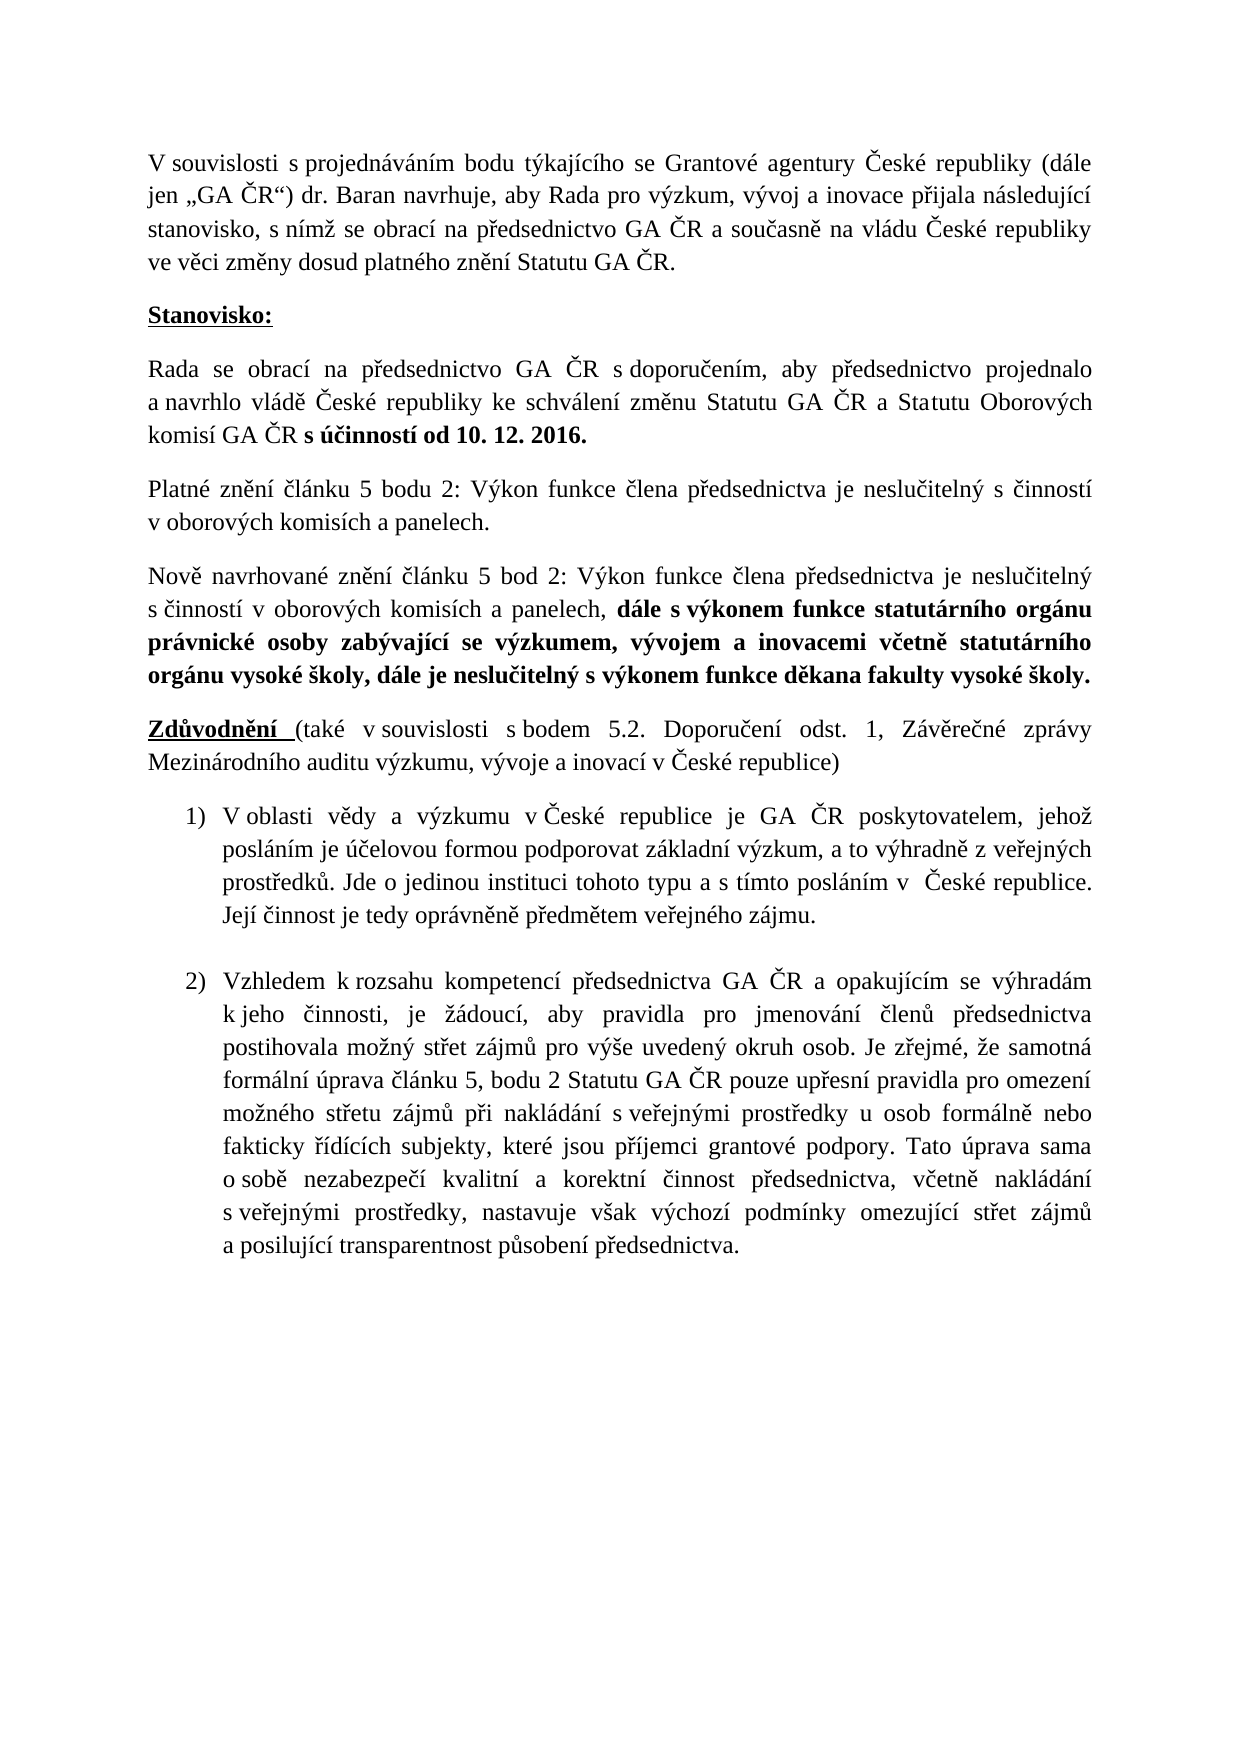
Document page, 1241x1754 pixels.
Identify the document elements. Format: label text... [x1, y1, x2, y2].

text Platné znění článku 5 bodu 2: Výkon funkce člena předsednictva je neslučitelný s činností v oborových komisích a panelech. [148, 474, 1093, 536]
list Vzhledem k rozsahu kompetencí předsednictva GA ČR a opakujícím se výhradám k jeho činnosti, je žádoucí, aby pravidla pro jmenování členů předsednictva postihovala možný střet zájmů pro výše uvedený okruh osob. Je zřejmé, že samotná formální úprava článku 5, bodu 2 Statutu GA ČR pouze upřesní pravidla pro omezení možného střetu zájmů při nakládání s veřejnými prostředky u osob formálně nebo fakticky řídících subjekty, které jsou příjemci grantové podpory. Tato úprava sama o sobě nezabezpečí kvalitní a korektní činnost předsednictva, včetně nakládání s veřejnými prostředky, nastavuje však výchozí podmínky omezující střet zájmů a posilující transparentnost působení předsednictva. [185, 966, 1093, 1259]
text V souvislosti s projednáváním bodu týkajícího se Grantové agentury České republiky (dále jen „GA ČR“) dr. Baran navrhuje, aby Rada pro výzkum, vývoj a inovace přijala následující stanovisko, s nímž se obrací na předsednictvo GA ČR a současně na vládu České republiky ve věci změny dosud platného znění Statutu GA ČR. [148, 148, 1093, 275]
text Rada se obrací na předsednictvo GA ČR s doporučením, aby předsednictvo projednalo a navrhlo vládě České republiky ke schválení změnu Statutu GA ČR a Statutu Oborových komisí GA ČR s účinností od 10. 12. 2016. [148, 354, 1093, 449]
text Zdůvodnění (také v souvislosti s bodem 5.2. Doporučení odst. 1, Závěrečné zprávy Mezinárodního auditu výzkumu, vývoje a inovací v České republice) [148, 714, 1093, 776]
list V oblasti vědy a výzkumu v České republice je GA ČR poskytovatelem, jehož posláním je účelovou formou podporovat základní výzkum, a to výhradně z veřejných prostředků. Jde o jedinou instituci tohoto typu a s tímto posláním v České republice. Její činnost je tedy oprávněně předmětem veřejného zájmu. [185, 801, 1093, 929]
text Stanovisko: [148, 301, 1093, 329]
text Nově navrhované znění článku 5 bod 2: Výkon funkce člena předsednictva je neslučitelný s činností v oborových komisích a panelech, dále s výkonem funkce statutárního orgánu právnické osoby zabývající se výzkumem, vývojem a inovacemi včetně statutárního orgánu vysoké školy, dále je neslučitelný s výkonem funkce děkana fakulty vysoké školy. [148, 561, 1093, 689]
